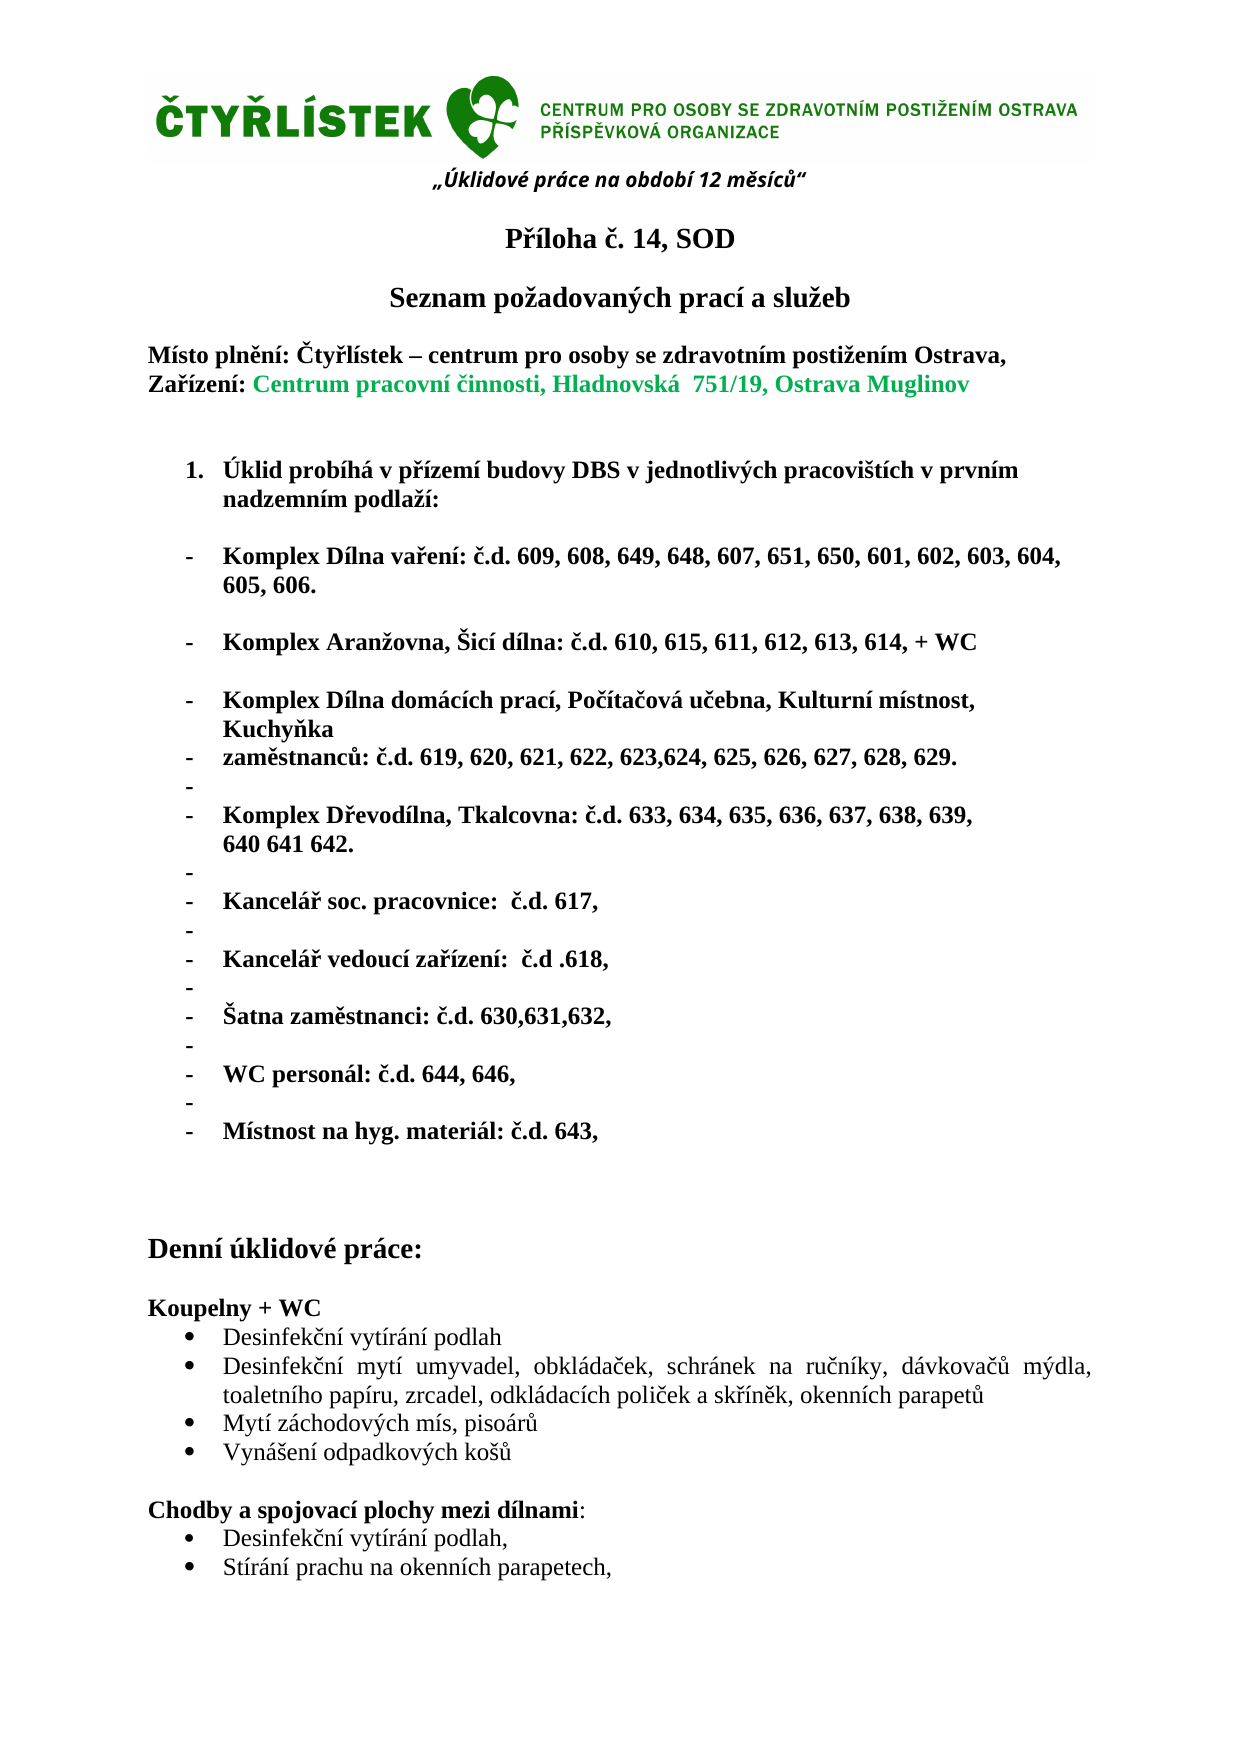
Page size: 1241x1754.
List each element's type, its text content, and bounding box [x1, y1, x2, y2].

list Kancelář vedoucí zařízení: č.d .618, [185, 944, 1093, 972]
list Desinfekční vytírání podlah [185, 1322, 1093, 1351]
text Místo plnění: Čtyřlístek – centrum pro osoby se zdravotním postižením Ostrava, [148, 340, 1093, 369]
text Koupelny + WC [148, 1293, 1093, 1322]
text Seznam požadovaných prací a služeb [148, 281, 1093, 314]
list Desinfekční mytí umyvadel, obkládaček, schránek na ručníky, dávkovačů mýdla, toaletního papíru, zrcadel, odkládacích poliček a skříněk, okenních parapetů [185, 1351, 1093, 1408]
list Komplex Aranžovna, Šicí dílna: č.d. 610, 615, 611, 612, 613, 614, + WC [185, 627, 1093, 656]
text Příloha č. 14, SOD [148, 221, 1093, 255]
list Stírání prachu na okenních parapetech, [185, 1552, 1093, 1581]
list zaměstnanců: č.d. 619, 620, 621, 622, 623,624, 625, 626, 627, 628, 629. [185, 742, 1093, 771]
text Zařízení: Centrum pracovní činnosti, Hladnovská 751/19, Ostrava Muglinov [148, 369, 1093, 397]
list Mytí záchodových mís, pisoárů [185, 1408, 1093, 1437]
list Místnost na hyg. materiál: č.d. 643, [185, 1116, 1093, 1145]
list Desinfekční vytírání podlah, [185, 1523, 1093, 1552]
list Vynášení odpadkových košů [185, 1437, 1093, 1466]
picture [147, 73, 1093, 165]
list WC personál: č.d. 644, 646, [185, 1059, 1093, 1087]
list Komplex Dřevodílna, Tkalcovna: č.d. 633, 634, 635, 636, 637, 638, 639, 640 641 642. [185, 800, 1093, 857]
text Chodby a spojovací plochy mezi dílnami: [148, 1495, 1093, 1523]
list Šatna zaměstnanci: č.d. 630,631,632, [185, 1001, 1093, 1030]
text Denní úklidové práce: [148, 1231, 1093, 1265]
list Kancelář soc. pracovnice: č.d. 617, [185, 886, 1093, 915]
list Komplex Dílna vaření: č.d. 609, 608, 649, 648, 607, 651, 650, 601, 602, 603, 604, 605, 606. [185, 541, 1093, 599]
list Úklid probíhá v přízemí budovy DBS v jednotlivých pracovištích v prvním nadzemním podlaží: [185, 455, 1093, 512]
list Komplex Dílna domácích prací, Počítačová učebna, Kulturní místnost, Kuchyňka [185, 685, 1093, 742]
